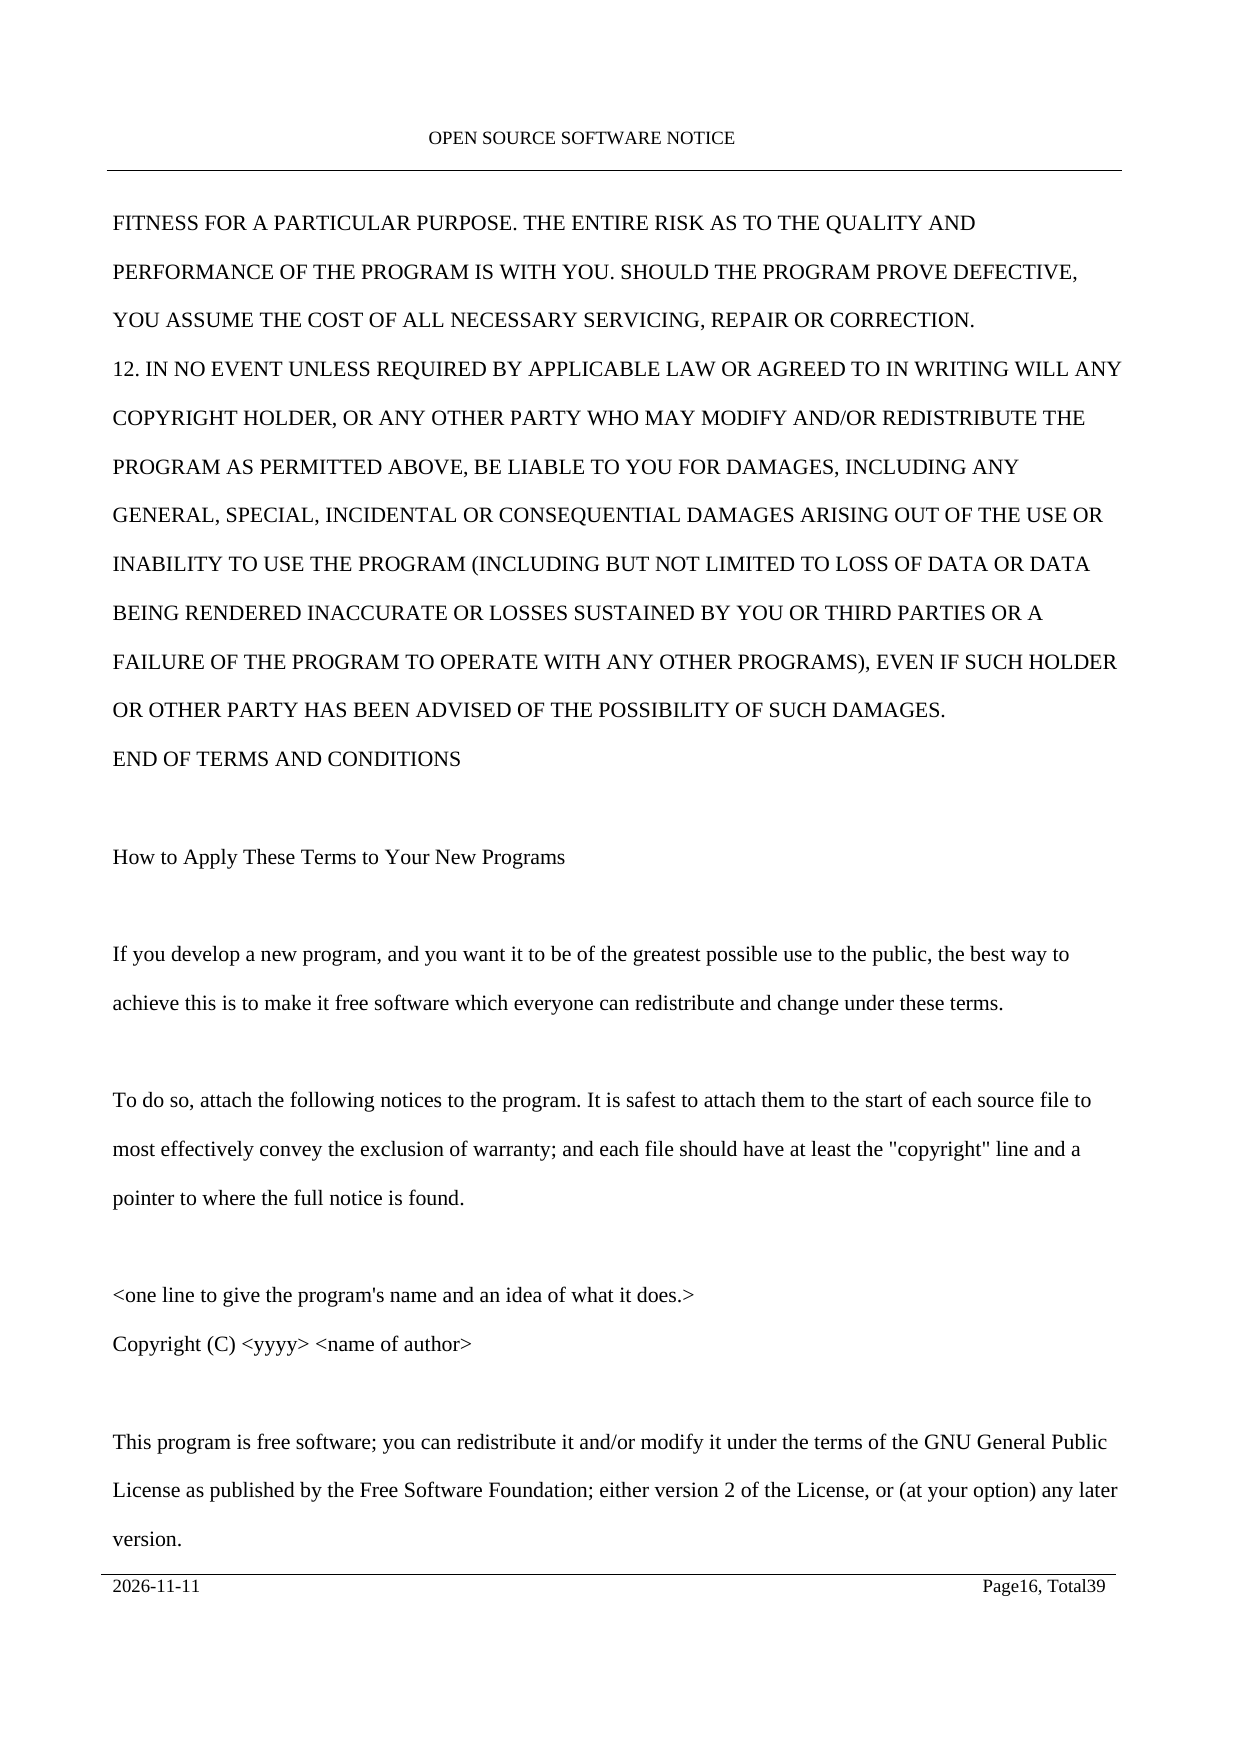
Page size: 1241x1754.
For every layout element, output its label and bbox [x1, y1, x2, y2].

text [112, 206, 1128, 1555]
